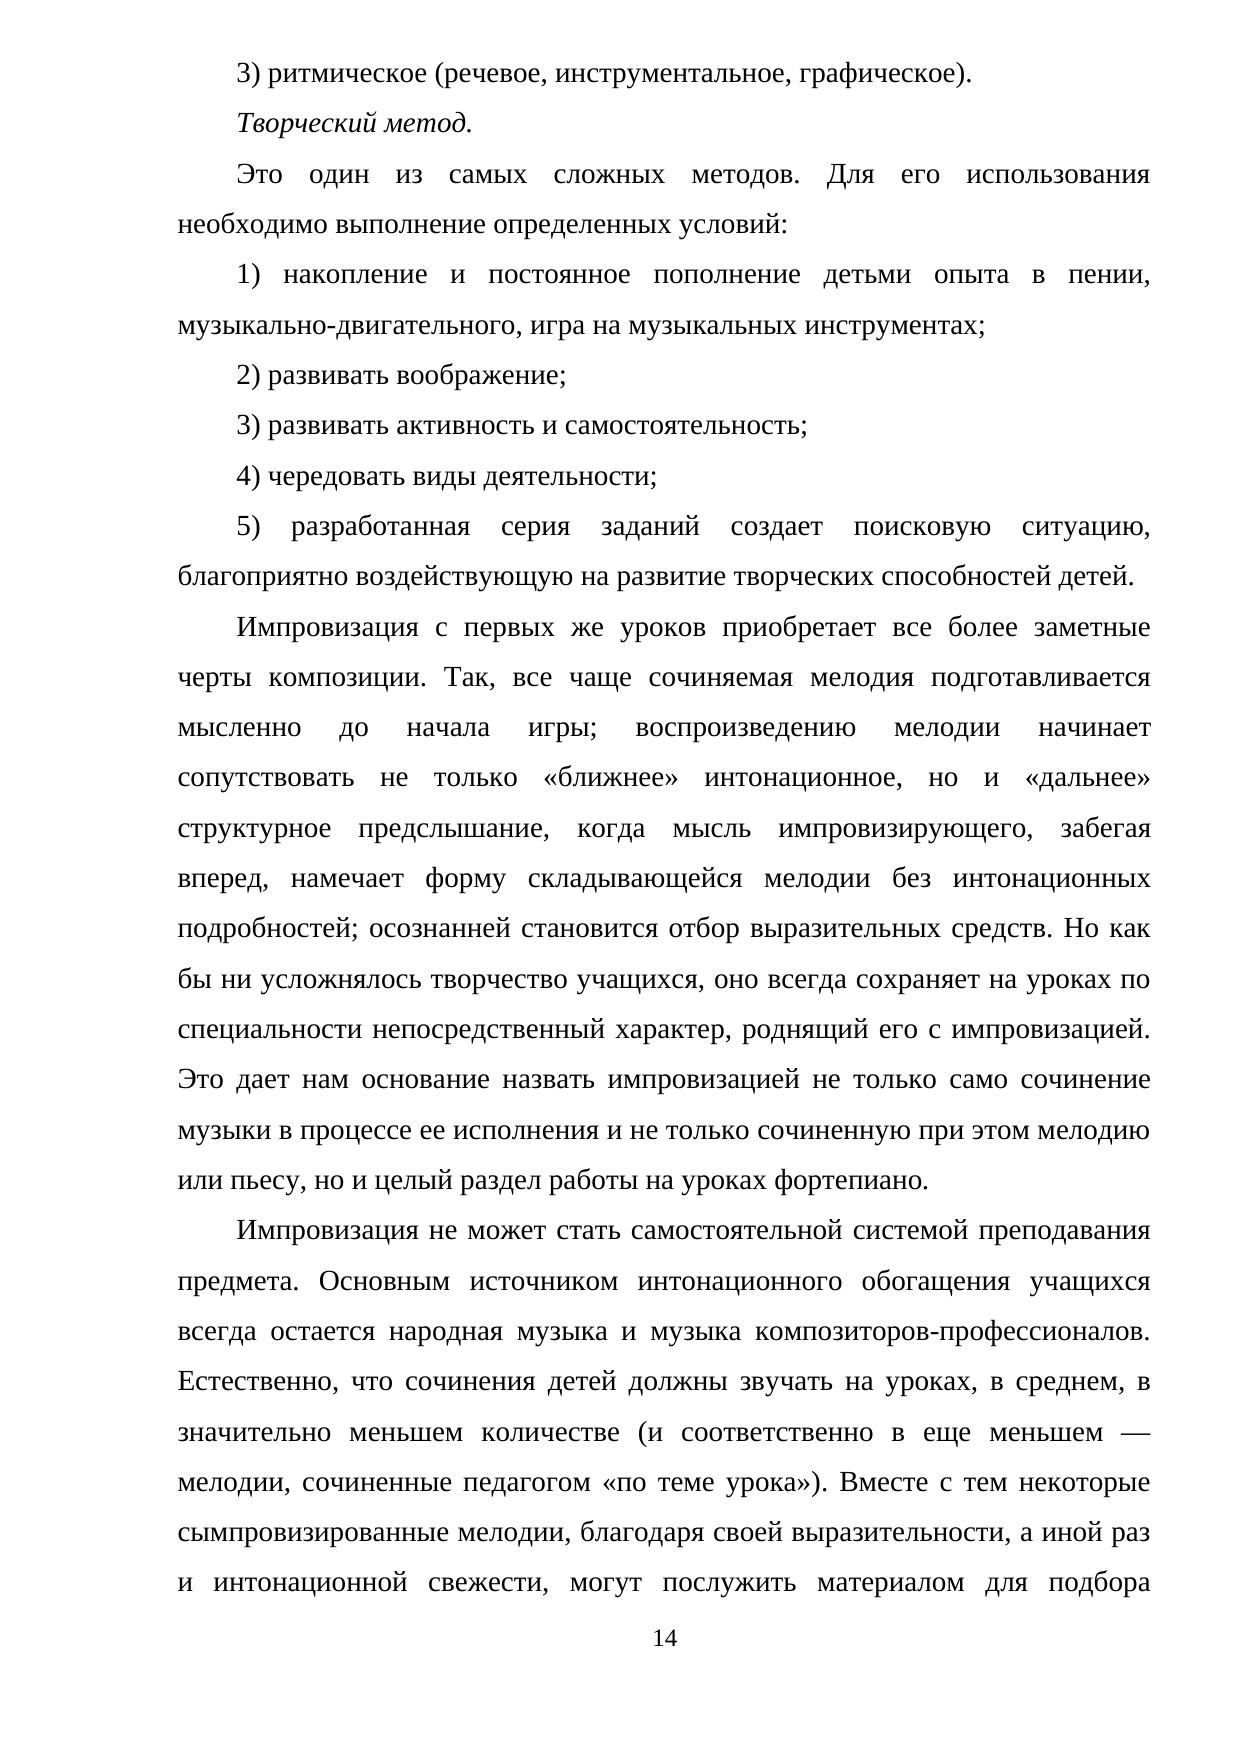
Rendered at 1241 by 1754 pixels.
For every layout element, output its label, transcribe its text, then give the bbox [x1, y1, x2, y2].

text 3) развивать активность и самостоятельность; [177, 407, 1152, 441]
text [177, 1212, 1152, 1598]
text Импровизация с первых же уроков приобретает все более заметные черты композиции. Так, все чаще сочиняемая мелодия подготавливается мысленно до начала игры; воспроизведению мелодии начинает сопутствовать не только «ближнее» интонационное, но и «дальнее» структурное предслышание, когда мысль импровизирующего, забегая вперед, намечает форму складывающейся мелодии без интонационных подробностей; осознанней становится отбор выразительных средств. Но как бы ни усложнялось творчество учащихся, оно всегда сохраняет на уроках по специальности непосредственный характер, роднящий его с импровизацией. Это дает нам основание назвать импровизацией не только само сочинение музыки в процессе ее исполнения и не только сочиненную при этом мелодию или пьесу, но и целый раздел работы на уроках фортепиано. [177, 609, 1152, 1196]
text 4) чередовать виды деятельности; [177, 458, 1152, 491]
text 3) ритмическое (речевое, инструментальное, графическое). [177, 55, 1152, 89]
text 2) развивать воображение; [177, 357, 1152, 391]
text Творческий метод. [177, 106, 1152, 139]
text Это один из самых сложных методов. Для его использования необходимо выполнение определенных условий: [177, 156, 1152, 240]
text 1) накопление и постоянное пополнение детьми опыта в пении, музыкально-двигательного, игра на музыкальных инструментах; [177, 256, 1152, 340]
text 5) разработанная серия заданий создает поисковую ситуацию, благоприятно воздействующую на развитие творческих способностей детей. [177, 508, 1152, 592]
